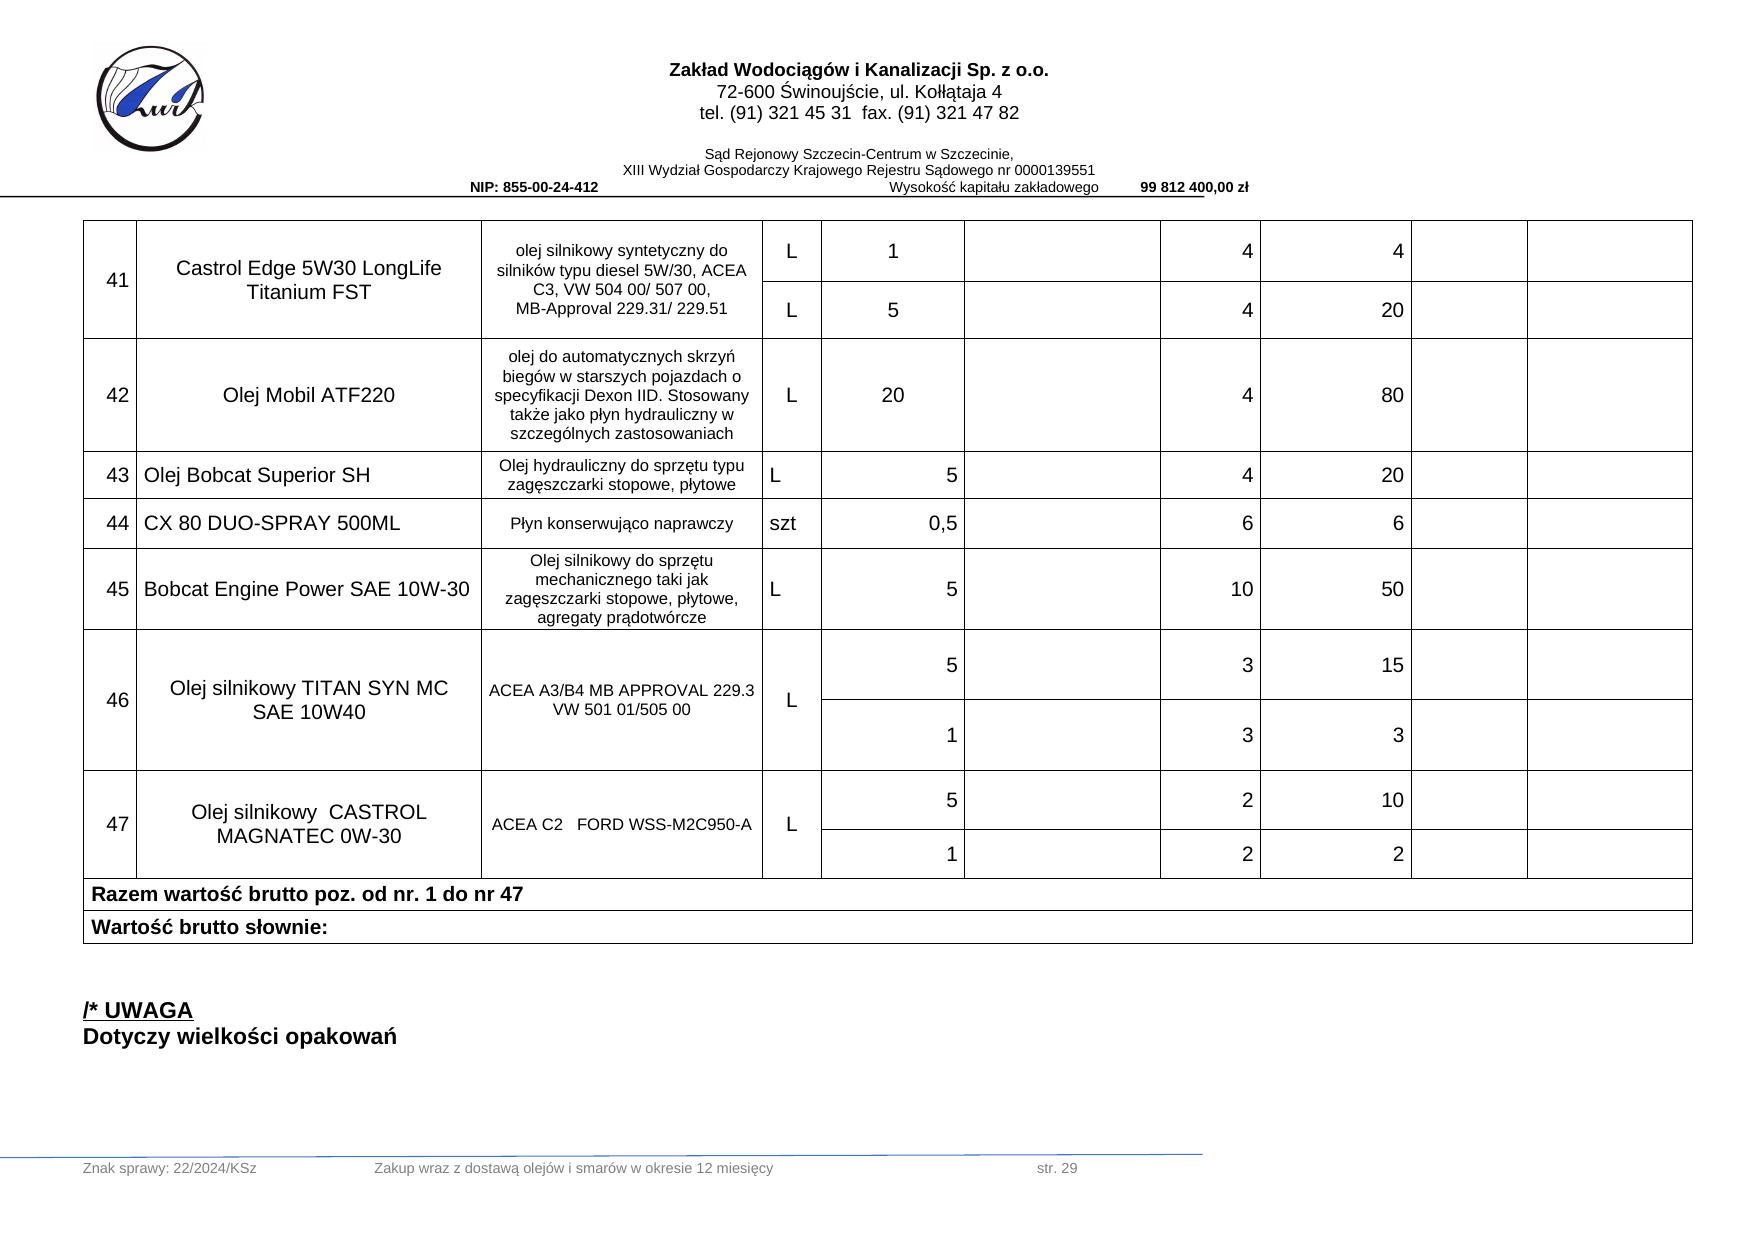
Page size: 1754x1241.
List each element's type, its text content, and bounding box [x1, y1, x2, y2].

table_cell 2 [1261, 830, 1411, 877]
table_cell [1412, 630, 1527, 699]
table_cell 4 [1261, 221, 1411, 281]
table_cell Olej silnikowy do sprzętu mechanicznego taki jak zagęszczarki stopowe, płytowe, agregaty prądotwórcze [482, 549, 762, 629]
table_cell olej do automatycznych skrzyń biegów w starszych pojazdach o specyfikacji Dexon IID. Stosowany także jako płyn hydrauliczny w szczególnych zastosowaniach [482, 339, 762, 451]
picture [93, 42, 207, 156]
table_cell [965, 452, 1160, 498]
table_cell Olej Bobcat Superior SH [137, 452, 481, 498]
table_cell 6 [1261, 499, 1411, 548]
table_cell [965, 771, 1160, 829]
table_cell L [763, 771, 821, 877]
table_cell 20 [822, 339, 964, 451]
table_cell 43 [84, 452, 136, 498]
table_cell Olej silnikowy CASTROL MAGNATEC 0W-30 [137, 771, 481, 877]
table_cell [1528, 830, 1692, 877]
table_cell 41 [84, 221, 136, 338]
table_cell 44 [84, 499, 136, 548]
table_cell Bobcat Engine Power SAE 10W-30 [137, 549, 481, 629]
table_cell 20 [1261, 282, 1411, 338]
table_cell [1528, 700, 1692, 769]
table_cell 3 [1161, 700, 1260, 769]
table_cell [965, 499, 1160, 548]
table_cell 10 [1161, 549, 1260, 629]
table_cell 20 [1261, 452, 1411, 498]
table_cell CX 80 DUO-SPRAY 500ML [137, 499, 481, 548]
table_cell [965, 630, 1160, 699]
table_cell 6 [1161, 499, 1260, 548]
table_cell L [763, 339, 821, 451]
table_cell [1412, 282, 1527, 338]
table_cell 4 [1161, 452, 1260, 498]
table_cell [1412, 549, 1527, 629]
table_cell [1412, 830, 1527, 877]
table_cell 10 [1261, 771, 1411, 829]
table_cell 0,5 [822, 499, 964, 548]
text /* UWAGA [83, 997, 1636, 1023]
table_cell 47 [84, 771, 136, 877]
table_cell L [763, 282, 821, 338]
table_cell [1528, 630, 1692, 699]
table_cell [1528, 221, 1692, 281]
table_cell 5 [822, 452, 964, 498]
table_cell [965, 700, 1160, 769]
table_cell ACEA A3/B4 MB APPROVAL 229.3 VW 501 01/505 00 [482, 630, 762, 769]
table_cell 4 [1161, 221, 1260, 281]
table_cell [1412, 499, 1527, 548]
table_cell 50 [1261, 549, 1411, 629]
table_cell Castrol Edge 5W30 LongLife Titanium FST [137, 221, 481, 338]
table_cell L [763, 452, 821, 498]
table_cell [1412, 452, 1527, 498]
table_cell [1528, 452, 1692, 498]
table_cell [965, 339, 1160, 451]
table_cell [1528, 771, 1692, 829]
table_cell [1528, 549, 1692, 629]
table_cell [1412, 221, 1527, 281]
table_cell 4 [1161, 339, 1260, 451]
table_cell [1532, 879, 1692, 910]
table_cell 5 [822, 549, 964, 629]
table_cell [1528, 282, 1692, 338]
table_cell 2 [1161, 830, 1260, 877]
table_cell 1 [822, 700, 964, 769]
table_cell L [763, 221, 821, 281]
table_cell [965, 282, 1160, 338]
table_cell 4 [1161, 282, 1260, 338]
table_cell [1528, 499, 1692, 548]
text Dotyczy wielkości opakowań [83, 1023, 1636, 1049]
table_cell L [763, 549, 821, 629]
table_cell 5 [822, 630, 964, 699]
table_cell Wartość brutto słownie: [84, 911, 1692, 943]
table_cell 45 [84, 549, 136, 629]
table_cell Płyn konserwująco naprawczy [482, 499, 762, 548]
table_cell 1 [822, 221, 964, 281]
table_cell 5 [822, 771, 964, 829]
table_cell [965, 830, 1160, 877]
table_cell Olej Mobil ATF220 [137, 339, 481, 451]
table_cell 15 [1261, 630, 1411, 699]
table_cell 5 [822, 282, 964, 338]
table_cell szt [763, 499, 821, 548]
table_cell Razem wartość brutto poz. od nr. 1 do nr 47 [84, 879, 1532, 910]
table_cell [1412, 700, 1527, 769]
table_cell [965, 221, 1160, 281]
table_cell 3 [1161, 630, 1260, 699]
table_cell 2 [1161, 771, 1260, 829]
table_cell 46 [84, 630, 136, 769]
table_cell Olej silnikowy TITAN SYN MC SAE 10W40 [137, 630, 481, 769]
table_cell 80 [1261, 339, 1411, 451]
table_cell [965, 549, 1160, 629]
table_cell [1412, 339, 1527, 451]
table_cell [1412, 771, 1527, 829]
table_cell [1528, 339, 1692, 451]
table_cell 42 [84, 339, 136, 451]
table_cell 3 [1261, 700, 1411, 769]
table_cell Olej hydrauliczny do sprzętu typu zagęszczarki stopowe, płytowe [482, 452, 762, 498]
table_cell 1 [822, 830, 964, 877]
table_cell olej silnikowy syntetyczny do silników typu diesel 5W/30, ACEA C3, VW 504 00/ 507 00, MB-Approval 229.31/ 229.51 [482, 221, 762, 338]
table_cell L [763, 630, 821, 769]
table_cell ACEA C2 FORD WSS-M2C950-A [482, 771, 762, 877]
